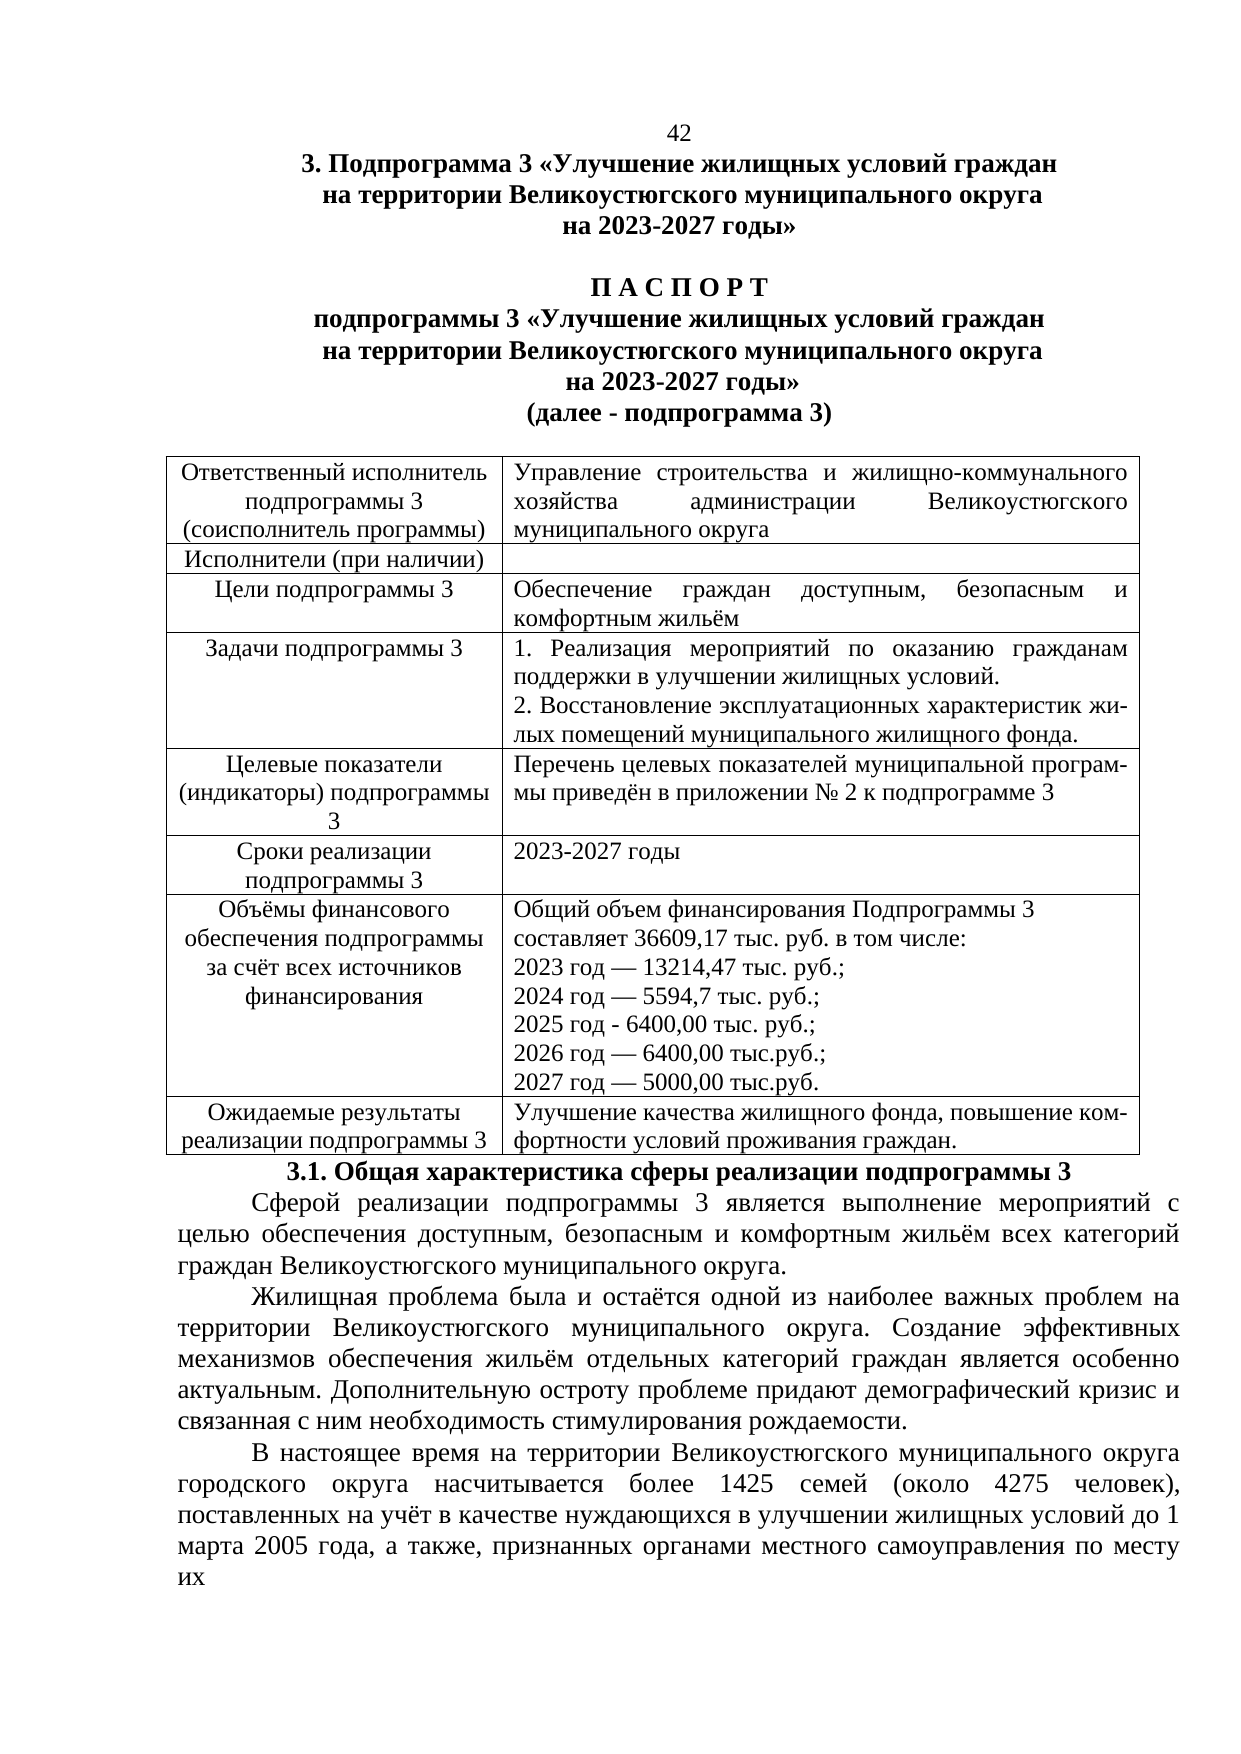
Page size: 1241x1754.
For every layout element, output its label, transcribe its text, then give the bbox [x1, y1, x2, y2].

list 3. Подпрограмма 3 «Улучшение жилищных условий граждан [177, 147, 1181, 178]
text подпрограммы 3 «Улучшение жилищных условий граждан [177, 303, 1181, 334]
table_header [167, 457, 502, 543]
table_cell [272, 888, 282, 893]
list на 2023-2027 годы» [177, 209, 1181, 240]
text 3.1. Общая характеристика сферы реализации подпрограммы 3 [177, 1155, 1181, 1186]
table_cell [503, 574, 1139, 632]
text Сферой реализации подпрограммы 3 является выполнение мероприятий с целью обеспечения доступным, безопасным и комфортным жильём всех категорий граждан Великоустюгского муниципального округа. [177, 1186, 1181, 1280]
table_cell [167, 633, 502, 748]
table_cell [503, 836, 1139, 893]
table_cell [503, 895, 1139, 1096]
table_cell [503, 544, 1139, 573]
list на территории Великоустюгского муниципального округа [177, 178, 1181, 209]
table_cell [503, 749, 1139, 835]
text на территории Великоустюгского муниципального округа [177, 334, 1181, 365]
list 42 [177, 118, 1181, 147]
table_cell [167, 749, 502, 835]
text на 2023-2027 годы» [177, 365, 1181, 396]
text П А С П О Р Т [177, 271, 1181, 303]
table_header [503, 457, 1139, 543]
text В настоящее время на территории Великоустюгского муниципального округа городского округа насчитывается более 1425 семей (около 4275 человек), поставленных на учёт в качестве нуждающихся в улучшении жилищных условий до 1 марта 2005 года, а также, признанных органами местного самоуправления по месту их [177, 1436, 1181, 1591]
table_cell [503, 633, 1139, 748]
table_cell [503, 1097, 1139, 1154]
text Жилищная проблема была и остаётся одной из наиболее важных проблем на территории Великоустюгского муниципального округа. Создание эффективных механизмов обеспечения жильём отдельных категорий граждан является особенно актуальным. Дополнительную остроту проблеме придают демографический кризис и связанная с ним необходимость стимулирования рождаемости. [177, 1280, 1181, 1436]
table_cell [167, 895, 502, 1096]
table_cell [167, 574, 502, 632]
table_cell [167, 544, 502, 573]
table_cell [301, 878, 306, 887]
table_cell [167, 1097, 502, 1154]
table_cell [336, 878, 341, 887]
text (далее - подпрограмма 3) [177, 396, 1181, 427]
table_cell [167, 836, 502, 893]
